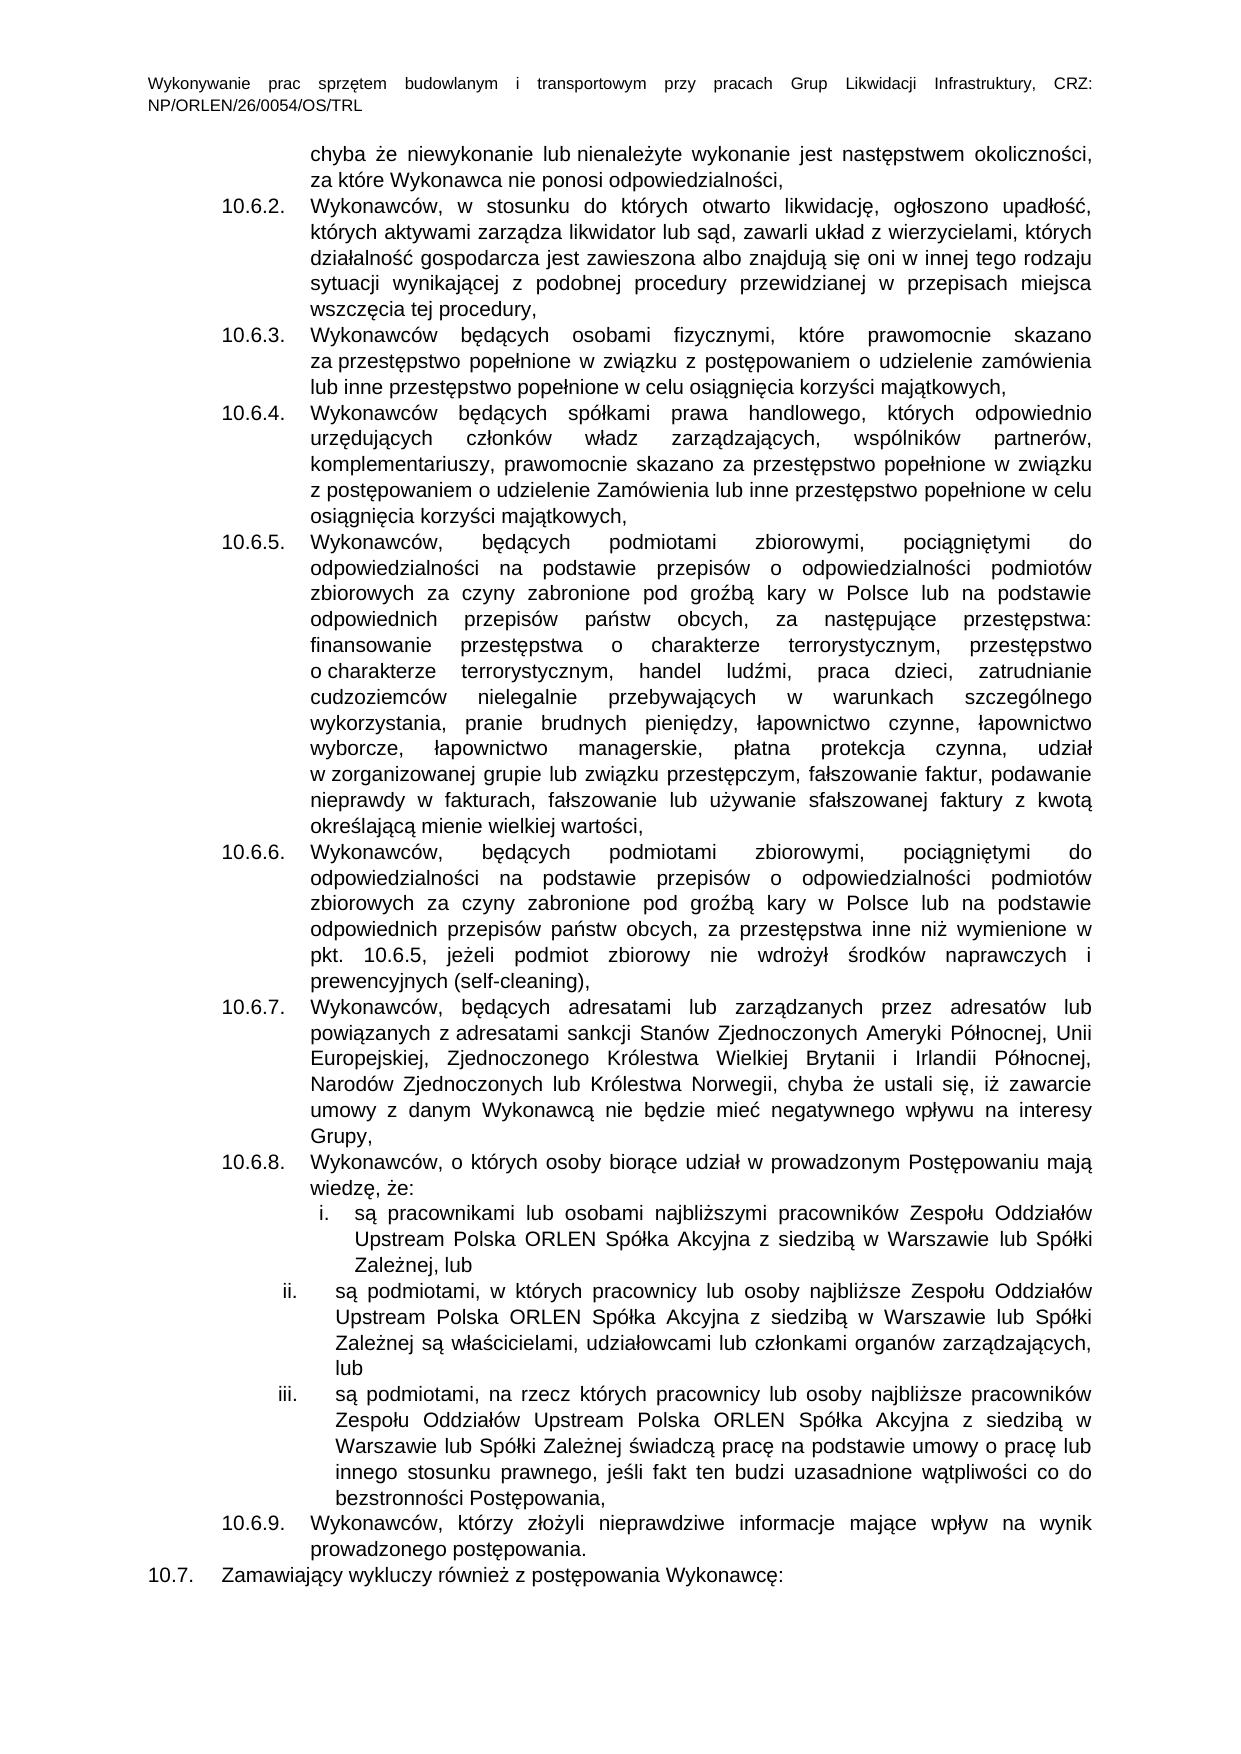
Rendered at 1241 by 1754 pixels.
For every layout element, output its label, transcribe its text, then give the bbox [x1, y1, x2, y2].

text Wykonawców, o których osoby biorące udział w prowadzonym Postępowaniu mają wiedzę, że: [221, 1149, 1093, 1199]
text Wykonawców, będących adresatami lub zarządzanych przez adresatów lub powiązanych z adresatami sankcji Stanów Zjednoczonych Ameryki Północnej, Unii Europejskiej, Zjednoczonego Królestwa Wielkiej Brytanii i Irlandii Północnej, Narodów Zjednoczonych lub Królestwa Norwegii, chyba że ustali się, iż zawarcie umowy z danym Wykonawcą nie będzie mieć negatywnego wpływu na interesy Grupy, [221, 994, 1093, 1148]
text Wykonawców będących spółkami prawa handlowego, których odpowiednio urzędujących członków władz zarządzających, wspólników partnerów, komplementariuszy, prawomocnie skazano za przestępstwo popełnione w związku z postępowaniem o udzielenie Zamówienia lub inne przestępstwo popełnione w celu osiągnięcia korzyści majątkowych, [221, 400, 1093, 528]
text Wykonawców będących osobami fizycznymi, które prawomocnie skazano za przestępstwo popełnione w związku z postępowaniem o udzielenie zamówienia lub inne przestępstwo popełnione w celu osiągnięcia korzyści majątkowych, [221, 323, 1093, 398]
text Wykonawców, będących podmiotami zbiorowymi, pociągniętymi do odpowiedzialności na podstawie przepisów o odpowiedzialności podmiotów zbiorowych za czyny zabronione pod groźbą kary w Polsce lub na podstawie odpowiednich przepisów państw obcych, za następujące przestępstwa: finansowanie przestępstwa o charakterze terrorystycznym, przestępstwo o charakterze terrorystycznym, handel ludźmi, praca dzieci, zatrudnianie cudzoziemców nielegalnie przebywających w warunkach szczególnego wykorzystania, pranie brudnych pieniędzy, łapownictwo czynne, łapownictwo wyborcze, łapownictwo managerskie, płatna protekcja czynna, udział w zorganizowanej grupie lub związku przestępczym, fałszowanie faktur, podawanie nieprawdy w fakturach, fałszowanie lub używanie sfałszowanej faktury z kwotą określającą mienie wielkiej wartości, [221, 529, 1093, 838]
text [221, 142, 1093, 192]
text Wykonawców, będących podmiotami zbiorowymi, pociągniętymi do odpowiedzialności na podstawie przepisów o odpowiedzialności podmiotów zbiorowych za czyny zabronione pod groźbą kary w Polsce lub na podstawie odpowiednich przepisów państw obcych, za przestępstwa inne niż wymienione w pkt. 10.6.5, jeżeli podmiot zbiorowy nie wdrożył środków naprawczych i prewencyjnych (self-cleaning), [221, 839, 1093, 993]
text Wykonawców, w stosunku do których otwarto likwidację, ogłoszono upadłość, których aktywami zarządza likwidator lub sąd, zawarli układ z wierzycielami, których działalność gospodarcza jest zawieszona albo znajdują się oni w innej tego rodzaju sytuacji wynikającej z podobnej procedury przewidzianej w przepisach miejsca wszczęcia tej procedury, [221, 194, 1093, 321]
text Wykonawców, którzy złożyli nieprawdziwe informacje mające wpływ na wynik prowadzonego postępowania. [221, 1511, 1093, 1561]
text są podmiotami, na rzecz których pracownicy lub osoby najbliższe pracowników Zespołu Oddziałów Upstream Polska ORLEN Spółka Akcyjna z siedzibą w Warszawie lub Spółki Zależnej świadczą pracę na podstawie umowy o pracę lub innego stosunku prawnego, jeśli fakt ten budzi uzasadnione wątpliwości co do bezstronności Postępowania, [298, 1382, 1093, 1509]
text są podmiotami, w których pracownicy lub osoby najbliższe Zespołu Oddziałów Upstream Polska ORLEN Spółka Akcyjna z siedzibą w Warszawie lub Spółki Zależnej są właścicielami, udziałowcami lub członkami organów zarządzających, lub [298, 1279, 1093, 1380]
text Zamawiający wykluczy również z postępowania Wykonawcę: [148, 1563, 1093, 1587]
text są pracownikami lub osobami najbliższymi pracowników Zespołu Oddziałów Upstream Polska ORLEN Spółka Akcyjna z siedzibą w Warszawie lub Spółki Zależnej, lub [329, 1201, 1093, 1277]
